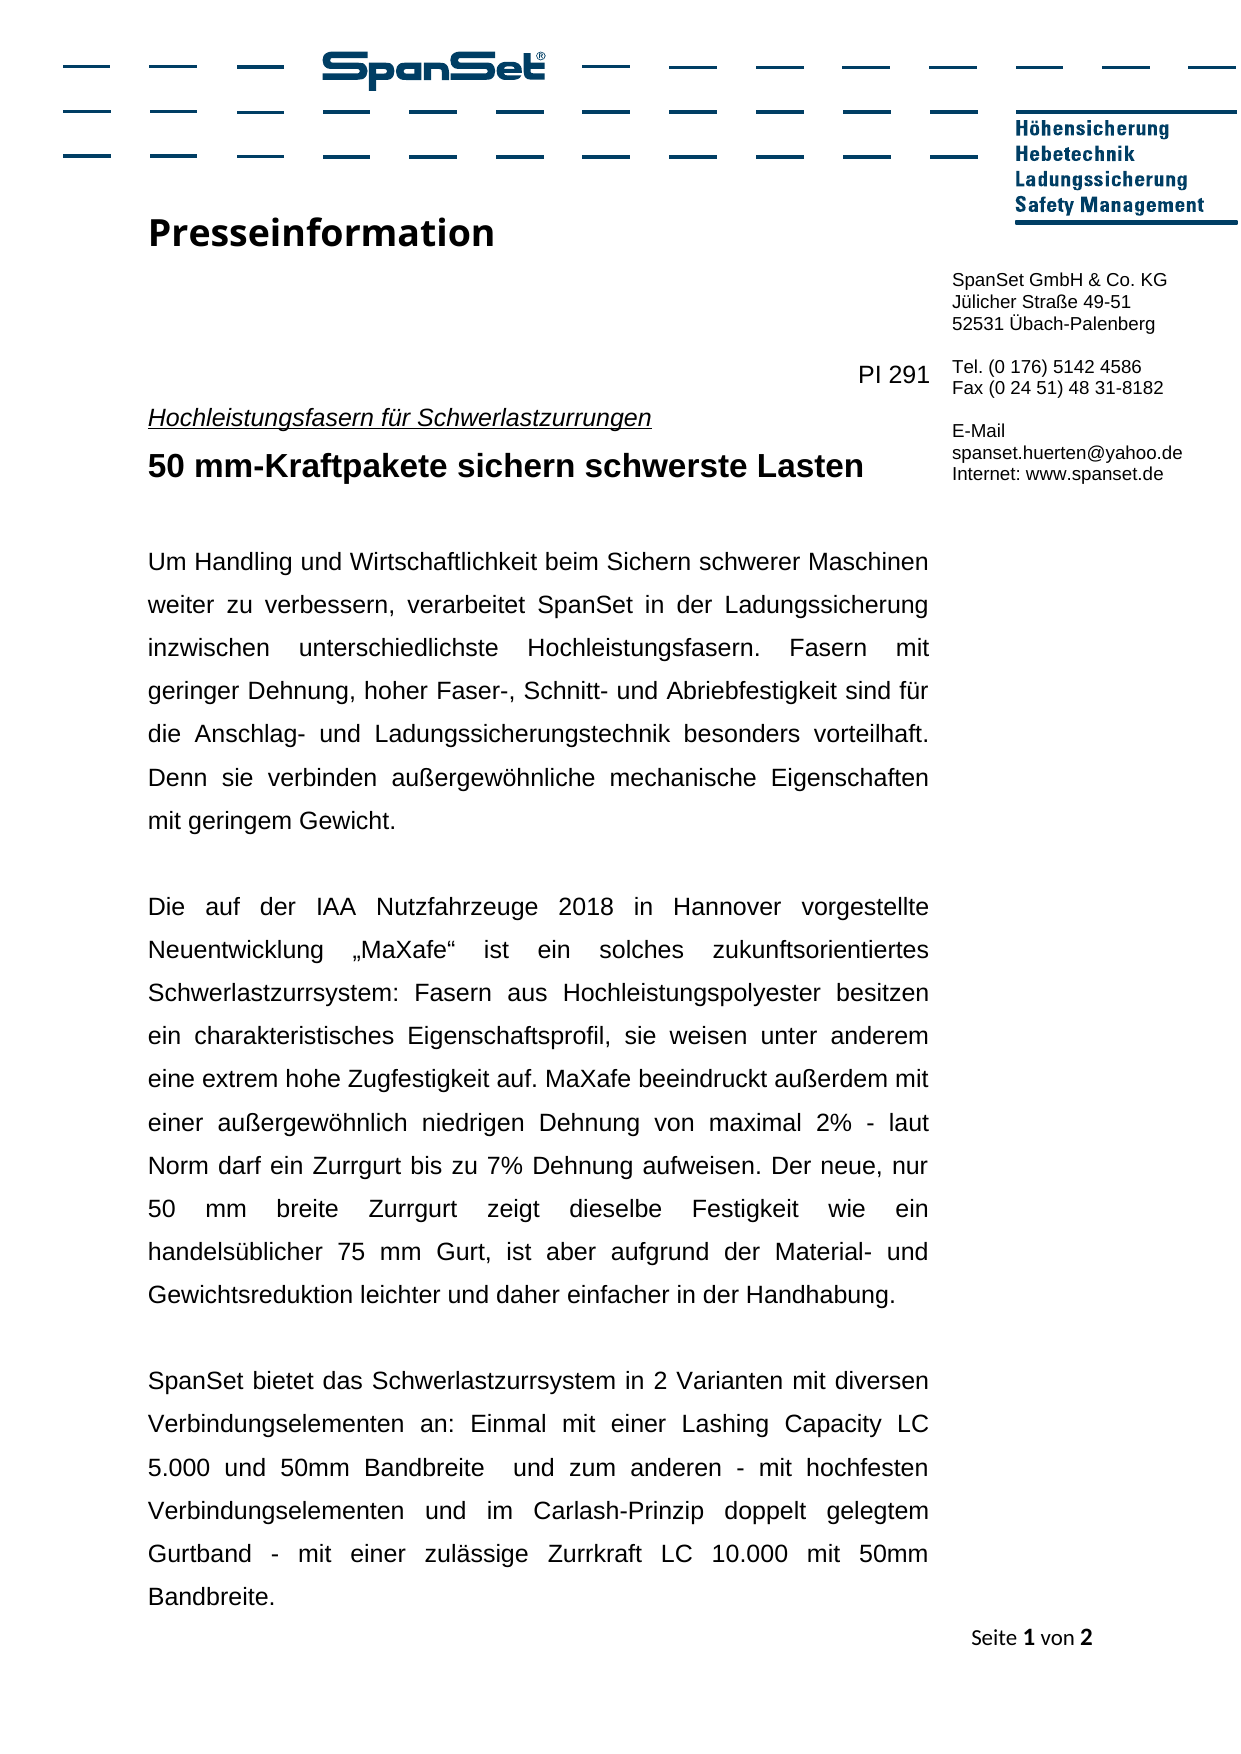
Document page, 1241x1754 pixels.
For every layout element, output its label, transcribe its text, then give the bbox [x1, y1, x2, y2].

text Presseinformation [148, 207, 886, 258]
text SpanSet bietet das Schwerlastzurrsystem in 2 Varianten mit diversen Verbindungselementen an: Einmal mit einer Lashing Capacity LC 5.000 und 50mm Bandbreite und zum anderen - mit hochfesten Verbindungselementen und im Carlash-Prinzip doppelt gelegtem Gurtband - mit einer zulässige Zurrkraft LC 10.000 mit 50mm Bandbreite. [148, 1366, 930, 1611]
text Die auf der IAA Nutzfahrzeuge 2018 in Hannover vorgestellte Neuentwicklung „MaXafe“ ist ein solches zukunftsorientiertes Schwerlastzurrsystem: Fasern aus Hochleistungspolyester besitzen ein charakteristisches Eigenschaftsprofil, sie weisen unter anderem eine extrem hohe Zugfestigkeit auf. MaXafe beeindruckt außerdem mit einer außergewöhnlich niedrigen Dehnung von maximal 2% - laut Norm darf ein Zurrgurt bis zu 7% Dehnung aufweisen. Der neue, nur 50 mm breite Zurrgurt zeigt dieselbe Festigkeit wie ein handelsüblicher 75 mm Gurt, ist aber aufgrund der Material- und Gewichtsreduktion leichter und daher einfacher in der Handhabung. [148, 892, 930, 1309]
text Um Handling und Wirtschaftlichkeit beim Sichern schwerer Maschinen weiter zu verbessern, verarbeitet SpanSet in der Ladungssicherung inzwischen unterschiedlichste Hochleistungsfasern. Fasern mit geringer Dehnung, hoher Faser-, Schnitt- und Abriebfestigkeit sind für die Anschlag- und Ladungssicherungstechnik besonders vorteilhaft. Denn sie verbinden außergewöhnliche mechanische Eigenschaften mit geringem Gewicht. [148, 547, 930, 834]
text Hochleistungsfasern für Schwerlastzurrungen [148, 403, 930, 432]
text PI 291 [148, 360, 930, 389]
text 50 mm-Kraftpakete sichern schwerste Lasten [148, 446, 930, 484]
